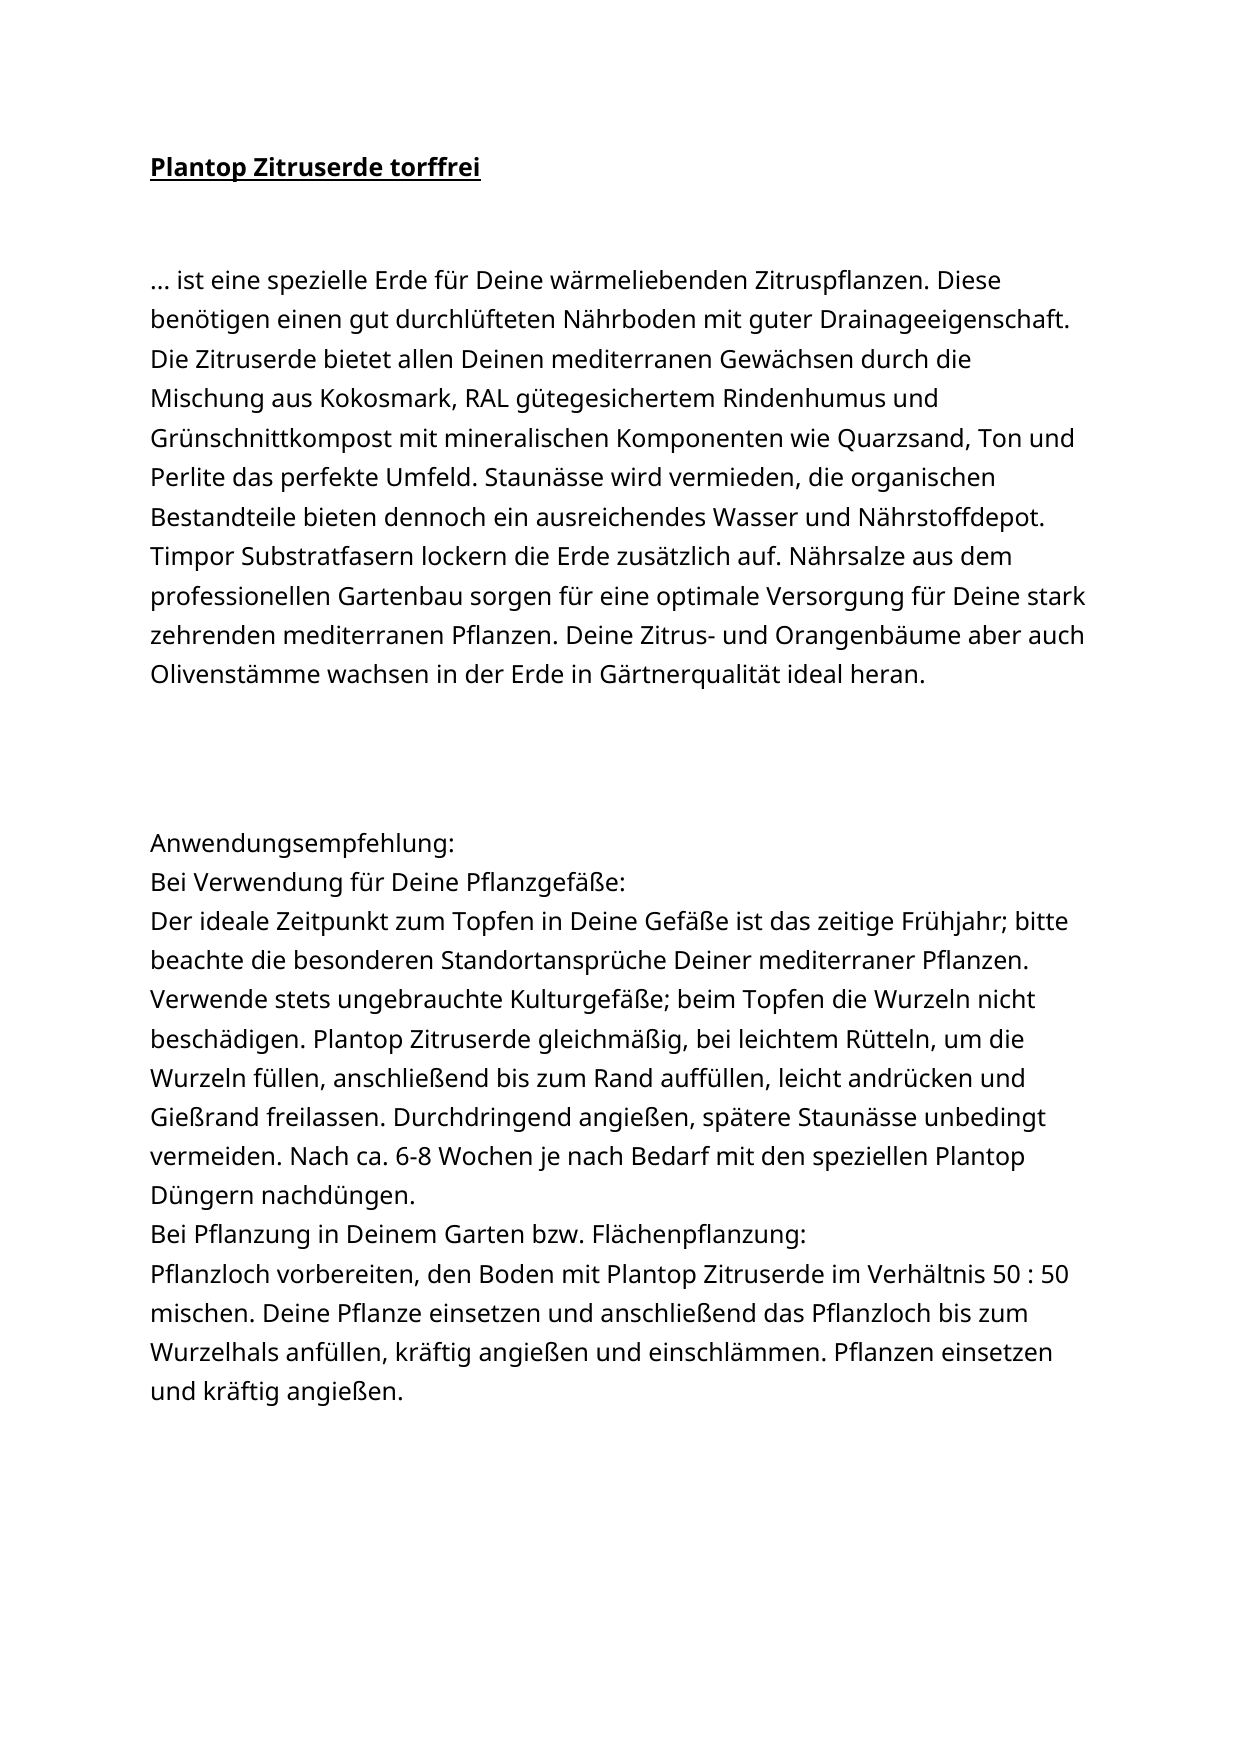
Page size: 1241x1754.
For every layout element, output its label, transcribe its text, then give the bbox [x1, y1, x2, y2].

text Anwendungsempfehlung: [150, 826, 1090, 859]
text Bei Verwendung für Deine Pflanzgefäße: Der ideale Zeitpunkt zum Topfen in Deine Gefäße ist das zeitige Frühjahr; bitte beachte die besonderen Standortansprüche Deiner mediterraner Pflanzen. Verwende stets ungebrauchte Kulturgefäße; beim Topfen die Wurzeln nicht beschädigen. Plantop Zitruserde gleichmäßig, bei leichtem Rütteln, um die Wurzeln füllen, anschließend bis zum Rand auffüllen, leicht andrücken und Gießrand freilassen. Durchdringend angießen, spätere Staunässe unbedingt vermeiden. Nach ca. 6-8 Wochen je nach Bedarf mit den speziellen Plantop Düngern nachdüngen. Bei Pflanzung in Deinem Garten bzw. Flächenpflanzung: Pflanzloch vorbereiten, den Boden mit Plantop Zitruserde im Verhältnis 50 : 50 mischen. Deine Pflanze einsetzen und anschließend das Pflanzloch bis zum Wurzelhals anfüllen, kräftig angießen und einschlämmen. Pflanzen einsetzen und kräftig angießen. [150, 865, 1090, 1408]
text ... ist eine spezielle Erde für Deine wärmeliebenden Zitruspflanzen. Diese benötigen einen gut durchlüfteten Nährboden mit guter Drainageeigenschaft. Die Zitruserde bietet allen Deinen mediterranen Gewächsen durch die Mischung aus Kokosmark, RAL gütegesichertem Rindenhumus und Grünschnittkompost mit mineralischen Komponenten wie Quarzsand, Ton und Perlite das perfekte Umfeld. Staunässe wird vermieden, die organischen Bestandteile bieten dennoch ein ausreichendes Wasser und Nährstoffdepot. Timpor Substratfasern lockern die Erde zusätzlich auf. Nährsalze aus dem professionellen Gartenbau sorgen für eine optimale Versorgung für Deine stark zehrenden mediterranen Pflanzen. Deine Zitrus- und Orangenbäume aber auch Olivenstämme wachsen in der Erde in Gärtnerqualität ideal heran. [150, 262, 1090, 691]
text Plantop Zitruserde torffrei [150, 150, 1090, 184]
